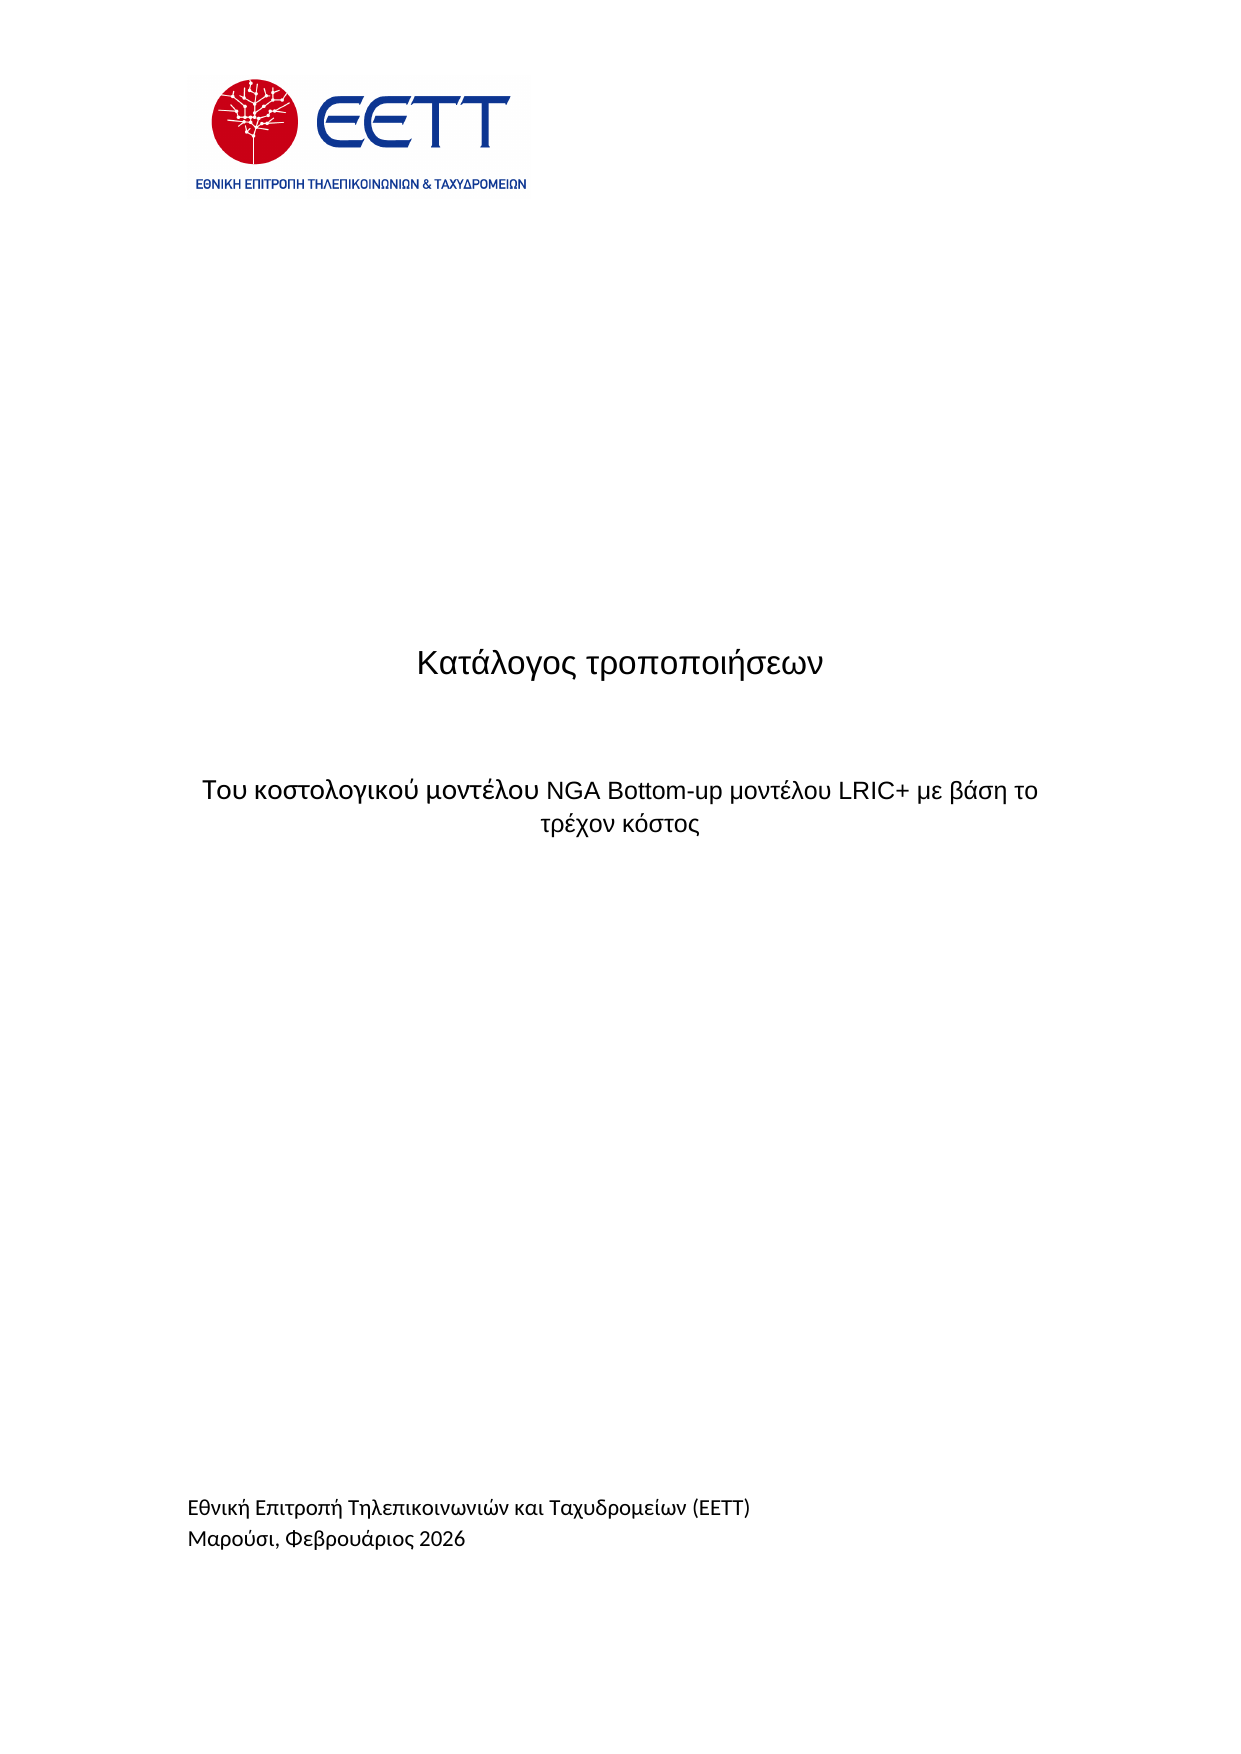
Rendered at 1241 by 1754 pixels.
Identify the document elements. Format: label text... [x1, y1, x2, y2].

text Του κοστολογικού μοντέλου NGA Bottom-up μοντέλου LRIC+ με βάση το τρέχον κόστος [187, 771, 1053, 838]
text Κατάλογος τροποποιήσεων [187, 643, 1053, 682]
picture [187, 75, 532, 199]
text Μαρούσι, Φεβρουάριος 2026 [187, 1524, 1053, 1552]
text Εθνική Επιτροπή Τηλεπικοινωνιών και Ταχυδρομείων (ΕΕΤΤ) [187, 1493, 1053, 1521]
